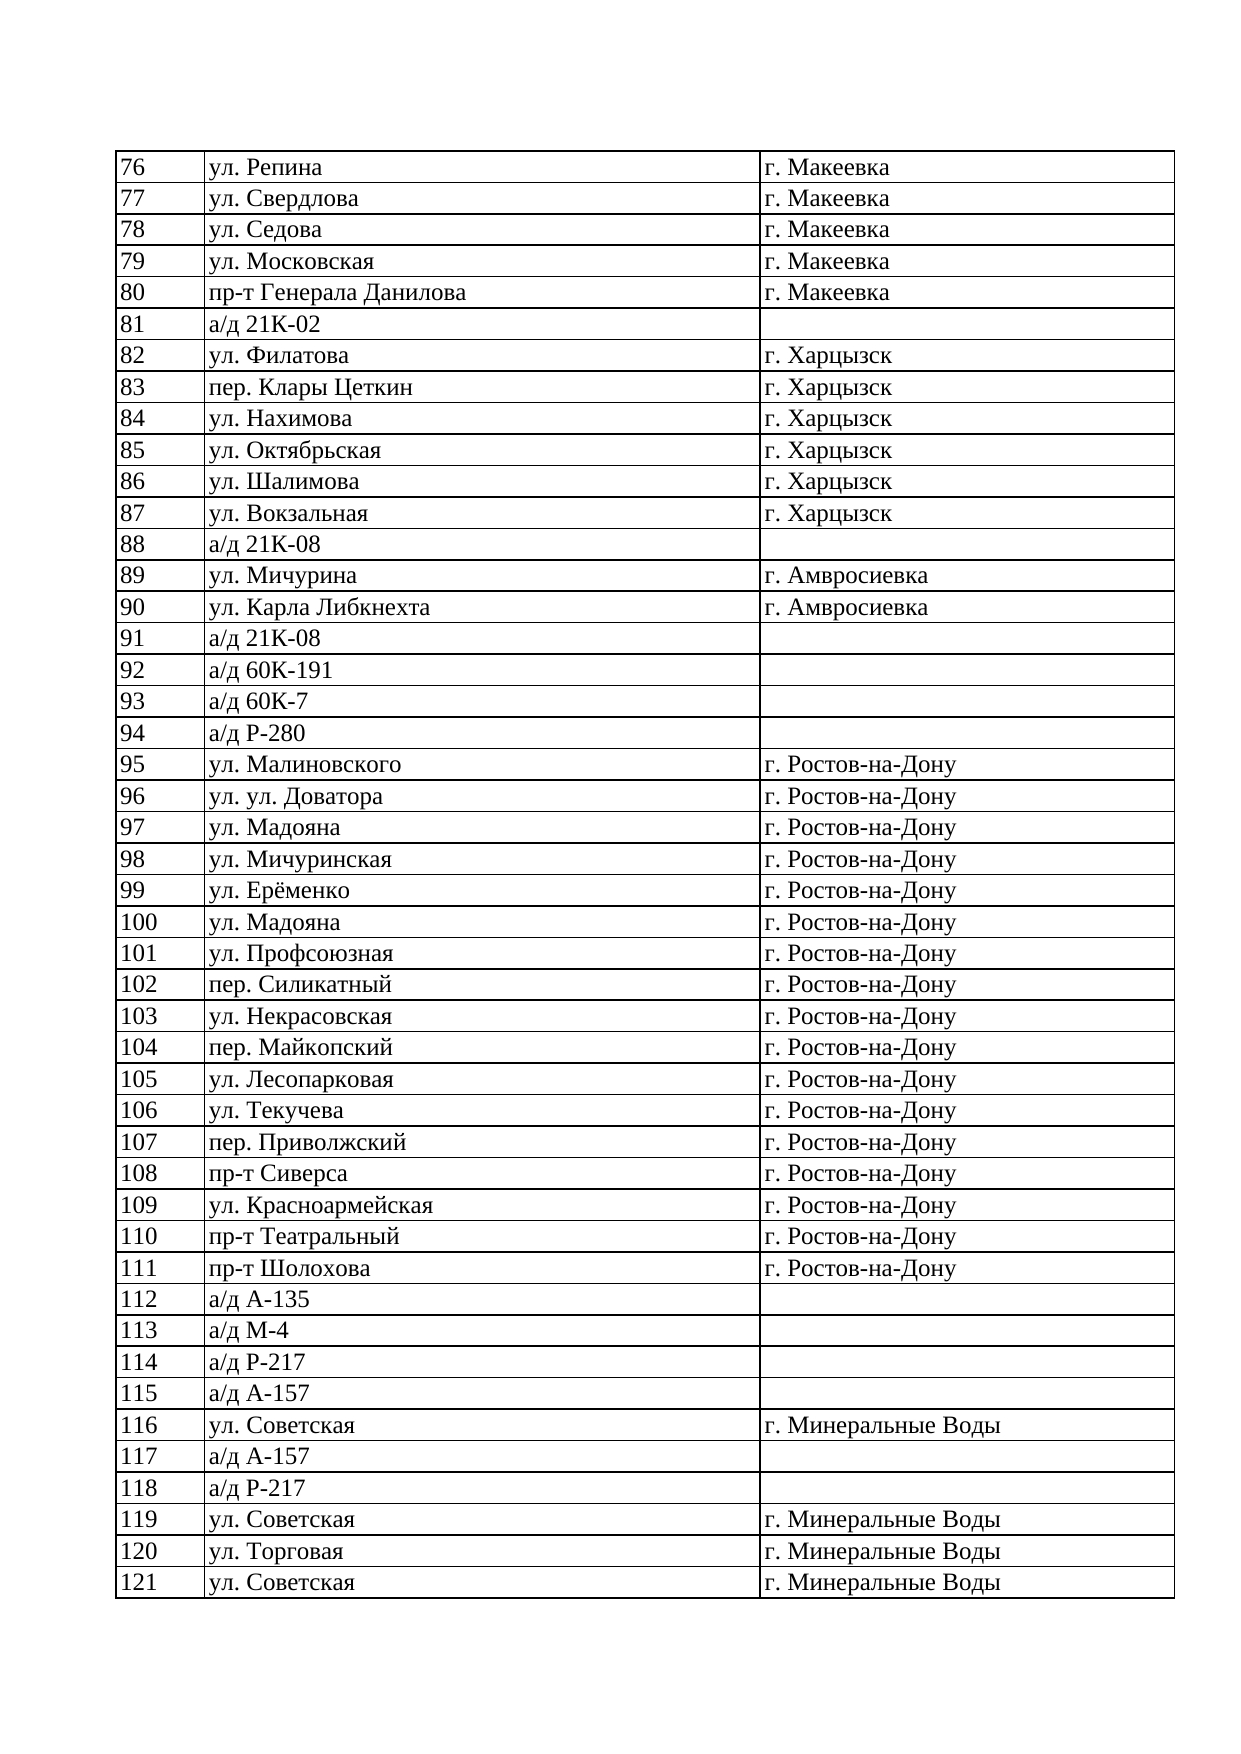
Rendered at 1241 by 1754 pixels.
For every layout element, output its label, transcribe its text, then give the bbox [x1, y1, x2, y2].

table_cell 113 [117, 1316, 204, 1345]
table_cell а/д 60К-7 [205, 686, 759, 716]
table_cell ул. Торговая [205, 1536, 759, 1566]
table_cell 94 [117, 718, 204, 748]
table_cell ул. Ерёменко [205, 875, 759, 905]
table_cell 98 [117, 844, 204, 873]
table_cell 105 [117, 1064, 204, 1094]
table_cell 118 [117, 1473, 204, 1503]
table_cell 109 [117, 1190, 204, 1219]
table_cell 110 [117, 1221, 204, 1251]
table_cell г. Ростов-на-Дону [761, 812, 1174, 842]
table_cell 92 [117, 655, 204, 685]
table_cell 114 [117, 1347, 204, 1377]
table_cell г. Амвросиевка [761, 592, 1174, 622]
table_cell [761, 623, 1174, 653]
table_cell г. Харцызск [761, 498, 1174, 527]
table_cell ул. Текучева [205, 1095, 759, 1125]
table_cell а/д Р-280 [205, 718, 759, 748]
table_cell а/д А-135 [205, 1284, 759, 1314]
table_cell пр-т Театральный [205, 1221, 759, 1251]
table_cell г. Макеевка [761, 246, 1174, 276]
table_cell ул. Седова [205, 215, 759, 244]
table_cell 103 [117, 1001, 204, 1031]
table_cell 85 [117, 435, 204, 464]
table_cell 101 [117, 938, 204, 968]
table_cell 119 [117, 1504, 204, 1534]
table_cell ул. Профсоюзная [205, 938, 759, 968]
table_cell ул. Мичуринская [205, 844, 759, 873]
table_cell 84 [117, 403, 204, 433]
table_cell г. Ростов-на-Дону [761, 1158, 1174, 1188]
table_cell г. Харцызск [761, 372, 1174, 402]
table_cell пер. Силикатный [205, 970, 759, 999]
table_cell 108 [117, 1158, 204, 1188]
table_cell г. Макеевка [761, 152, 1174, 181]
table_cell 97 [117, 812, 204, 842]
table_cell 76 [117, 152, 204, 181]
table_cell 121 [117, 1567, 204, 1597]
table_cell 95 [117, 749, 204, 779]
table_cell ул. Вокзальная [205, 498, 759, 527]
table_cell ул. Малиновского [205, 749, 759, 779]
table_cell г. Ростов-на-Дону [761, 1253, 1174, 1282]
table_cell 79 [117, 246, 204, 276]
table_cell 96 [117, 781, 204, 811]
table_cell 120 [117, 1536, 204, 1566]
table_cell г. Харцызск [761, 466, 1174, 496]
table_cell г. Ростов-на-Дону [761, 875, 1174, 905]
table_cell пер. Приволжский [205, 1127, 759, 1157]
table_cell а/д Р-217 [205, 1347, 759, 1377]
table_cell [761, 718, 1174, 748]
table_cell 91 [117, 623, 204, 653]
table_cell г. Ростов-на-Дону [761, 1095, 1174, 1125]
table_cell ул. Красноармейская [205, 1190, 759, 1219]
table_cell ул. Октябрьская [205, 435, 759, 464]
table_cell 82 [117, 340, 204, 370]
table_cell ул. Мадояна [205, 812, 759, 842]
table_cell ул. Некрасовская [205, 1001, 759, 1031]
table_cell 87 [117, 498, 204, 527]
table_cell а/д Р-217 [205, 1473, 759, 1503]
table_cell 90 [117, 592, 204, 622]
table_cell ул. Мадояна [205, 907, 759, 936]
table_cell г. Макеевка [761, 277, 1174, 307]
table_cell 112 [117, 1284, 204, 1314]
table_cell г. Харцызск [761, 435, 1174, 464]
table_cell [761, 1378, 1174, 1408]
table_cell г. Ростов-на-Дону [761, 781, 1174, 811]
table_cell [761, 655, 1174, 685]
table_cell [761, 1473, 1174, 1503]
table_cell г. Минеральные Воды [761, 1504, 1174, 1534]
table_cell ул. Советская [205, 1567, 759, 1597]
table_cell ул. Карла Либкнехта [205, 592, 759, 622]
table_cell г. Ростов-на-Дону [761, 1064, 1174, 1094]
table_cell а/д 21К-08 [205, 623, 759, 653]
table_cell [761, 529, 1174, 559]
table_cell г. Ростов-на-Дону [761, 907, 1174, 936]
table_cell 107 [117, 1127, 204, 1157]
table_cell ул. Лесопарковая [205, 1064, 759, 1094]
table_cell ул. Репина [205, 152, 759, 181]
table_cell ул. Филатова [205, 340, 759, 370]
table_cell г. Ростов-на-Дону [761, 1190, 1174, 1219]
table_cell 99 [117, 875, 204, 905]
table_cell ул. Свердлова [205, 183, 759, 213]
table_cell пер. Клары Цеткин [205, 372, 759, 402]
table_cell 77 [117, 183, 204, 213]
table_cell а/д 21К-02 [205, 309, 759, 339]
table_cell г. Ростов-на-Дону [761, 970, 1174, 999]
table_cell а/д А-157 [205, 1441, 759, 1471]
table_cell ул. Советская [205, 1504, 759, 1534]
table_cell г. Минеральные Воды [761, 1567, 1174, 1597]
table_cell 89 [117, 561, 204, 590]
table_cell а/д 21К-08 [205, 529, 759, 559]
table_cell [761, 1284, 1174, 1314]
table_cell пр-т Генерала Данилова [205, 277, 759, 307]
table_cell 86 [117, 466, 204, 496]
table_cell [761, 1316, 1174, 1345]
table_cell г. Харцызск [761, 340, 1174, 370]
table_cell 115 [117, 1378, 204, 1408]
table_cell 78 [117, 215, 204, 244]
table_cell ул. ул. Доватора [205, 781, 759, 811]
table_cell г. Ростов-на-Дону [761, 749, 1174, 779]
table_cell ул. Шалимова [205, 466, 759, 496]
table_cell г. Харцызск [761, 403, 1174, 433]
table_cell 106 [117, 1095, 204, 1125]
table_cell 117 [117, 1441, 204, 1471]
table_cell [761, 1441, 1174, 1471]
table_cell 104 [117, 1032, 204, 1062]
table_cell пр-т Шолохова [205, 1253, 759, 1282]
table_cell а/д М-4 [205, 1316, 759, 1345]
table_cell 116 [117, 1410, 204, 1440]
table_cell 100 [117, 907, 204, 936]
table_cell [761, 686, 1174, 716]
table_cell ул. Мичурина [205, 561, 759, 590]
table_cell г. Ростов-на-Дону [761, 844, 1174, 873]
table_cell г. Минеральные Воды [761, 1536, 1174, 1566]
table_cell 80 [117, 277, 204, 307]
table_cell ул. Московская [205, 246, 759, 276]
table_cell а/д 60К-191 [205, 655, 759, 685]
table_cell г. Минеральные Воды [761, 1410, 1174, 1440]
table_cell 102 [117, 970, 204, 999]
table_cell 111 [117, 1253, 204, 1282]
table_cell г. Ростов-на-Дону [761, 1127, 1174, 1157]
table_cell г. Макеевка [761, 183, 1174, 213]
table_cell г. Ростов-на-Дону [761, 1032, 1174, 1062]
table_cell 88 [117, 529, 204, 559]
table_cell 83 [117, 372, 204, 402]
table_cell г. Ростов-на-Дону [761, 1221, 1174, 1251]
table_cell а/д А-157 [205, 1378, 759, 1408]
table_cell пер. Майкопский [205, 1032, 759, 1062]
table_cell г. Макеевка [761, 215, 1174, 244]
table_cell пр-т Сиверса [205, 1158, 759, 1188]
table_cell г. Ростов-на-Дону [761, 938, 1174, 968]
table_cell [761, 309, 1174, 339]
table_cell г. Ростов-на-Дону [761, 1001, 1174, 1031]
table_cell ул. Нахимова [205, 403, 759, 433]
table_cell г. Амвросиевка [761, 561, 1174, 590]
table_cell 81 [117, 309, 204, 339]
table_cell ул. Советская [205, 1410, 759, 1440]
table_cell 93 [117, 686, 204, 716]
table_cell [761, 1347, 1174, 1377]
